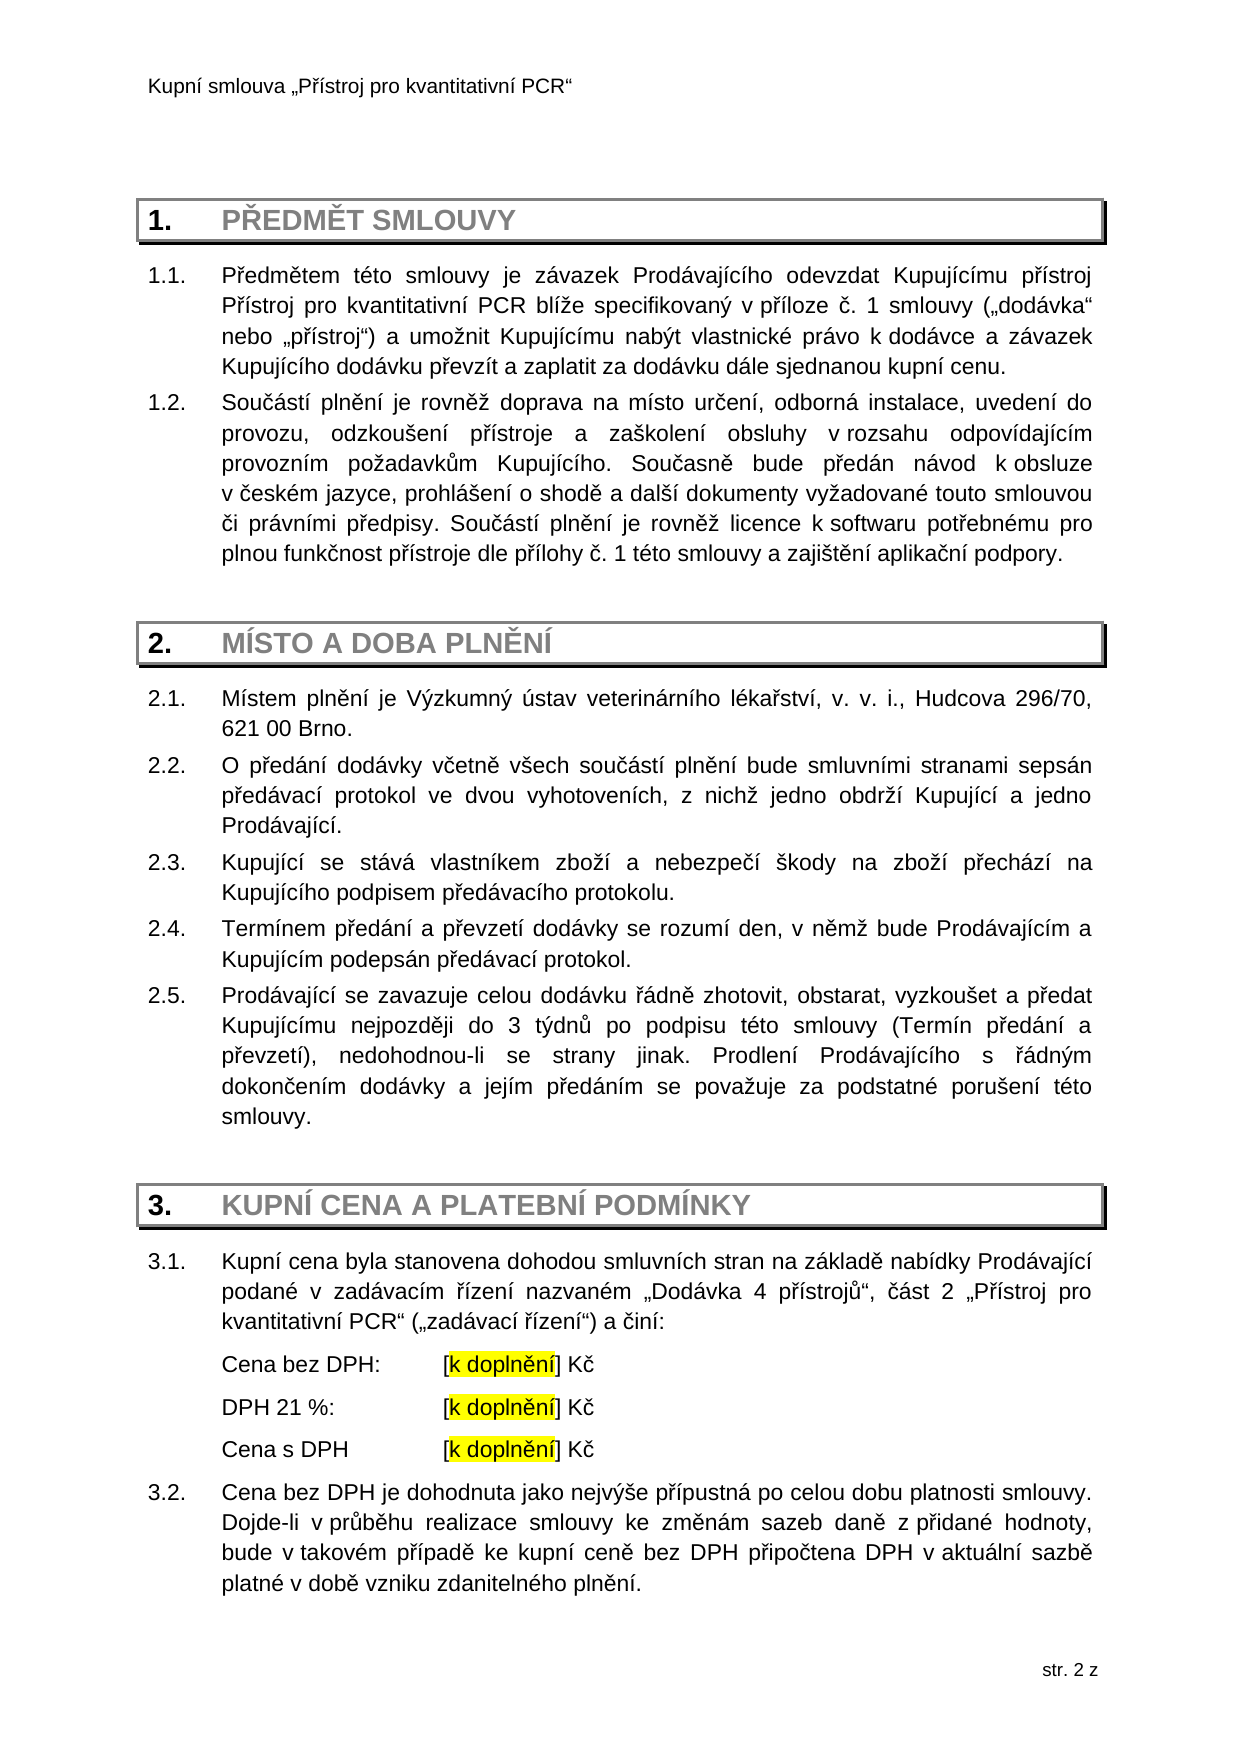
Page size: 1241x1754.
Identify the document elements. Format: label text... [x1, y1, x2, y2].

text Předmětem této smlouvy je závazek Prodávajícího odevzdat Kupujícímu přístroj Přístroj pro kvantitativní PCR blíže specifikovaný v příloze č. 1 smlouvy („dodávka“ nebo „přístroj“) a umožnit Kupujícímu nabýt vlastnické právo k dodávce a závazek Kupujícího dodávku převzít a zaplatit za dodávku dále sjednanou kupní cenu. [148, 262, 1093, 379]
subtitle DPH 21 %: [k doplnění] Kč [221, 1393, 1093, 1420]
subtitle Kupní cena a platební podmínky [139, 1186, 1101, 1224]
subtitle Místo a Doba plnění [139, 624, 1101, 662]
subtitle Cena s DPH [k doplnění] Kč [221, 1436, 449, 1462]
text Termínem předání a převzetí dodávky se rozumí den, v němž bude Prodávajícím a Kupujícím podepsán předávací protokol. [148, 915, 1093, 972]
text Kupní cena byla stanovena dohodou smluvních stran na základě nabídky Prodávající podané v zadávacím řízení nazvaném „Dodávka 4 přístrojů“, část 2 „Přístroj pro kvantitativní PCR“ („zadávací řízení“) a činí: [148, 1248, 1093, 1334]
text Cena bez DPH je dohodnuta jako nejvýše přípustná po celou dobu platnosti smlouvy. Dojde-li v průběhu realizace smlouvy ke změnám sazeb daně z přidané hodnoty, bude v takovém případě ke kupní ceně bez DPH připočtena DPH v aktuální sazbě platné v době vzniku zdanitelného plnění. [148, 1479, 1093, 1596]
subtitle Předmět smlouvy [139, 201, 1101, 239]
text Místem plnění je Výzkumný ústav veterinárního lékařství, v. v. i., Hudcova 296/70, 621 00 Brno. [148, 685, 1093, 742]
subtitle Cena s DPH [k doplnění] Kč [555, 1436, 1093, 1462]
text O předání dodávky včetně všech součástí plnění bude smluvními stranami sepsán předávací protokol ve dvou vyhotoveních, z nichž jedno obdrží Kupující a jedno Prodávající. [148, 752, 1093, 838]
subtitle Cena bez DPH: [k doplnění] Kč [555, 1351, 1093, 1377]
text Kupující se stává vlastníkem zboží a nebezpečí škody na zboží přechází na Kupujícího podpisem předávacího protokolu. [148, 849, 1093, 905]
subtitle Cena bez DPH: [k doplnění] Kč [221, 1351, 449, 1377]
text Součástí plnění je rovněž doprava na místo určení, odborná instalace, uvedení do provozu, odzkoušení přístroje a zaškolení obsluhy v rozsahu odpovídajícím provozním požadavkům Kupujícího. Současně bude předán návod k obsluze v českém jazyce, prohlášení o shodě a další dokumenty vyžadované touto smlouvou či právními předpisy. Součástí plnění je rovněž licence k softwaru potřebnému pro plnou funkčnost přístroje dle přílohy č. 1 této smlouvy a zajištění aplikační podpory. [148, 389, 1093, 567]
text Prodávající se zavazuje celou dodávku řádně zhotovit, obstarat, vyzkoušet a předat Kupujícímu nejpozději do 3 týdnů po podpisu této smlouvy (Termín předání a převzetí), nedohodnou-li se strany jinak. Prodlení Prodávajícího s řádným dokončením dodávky a jejím předáním se považuje za podstatné porušení této smlouvy. [148, 982, 1093, 1129]
